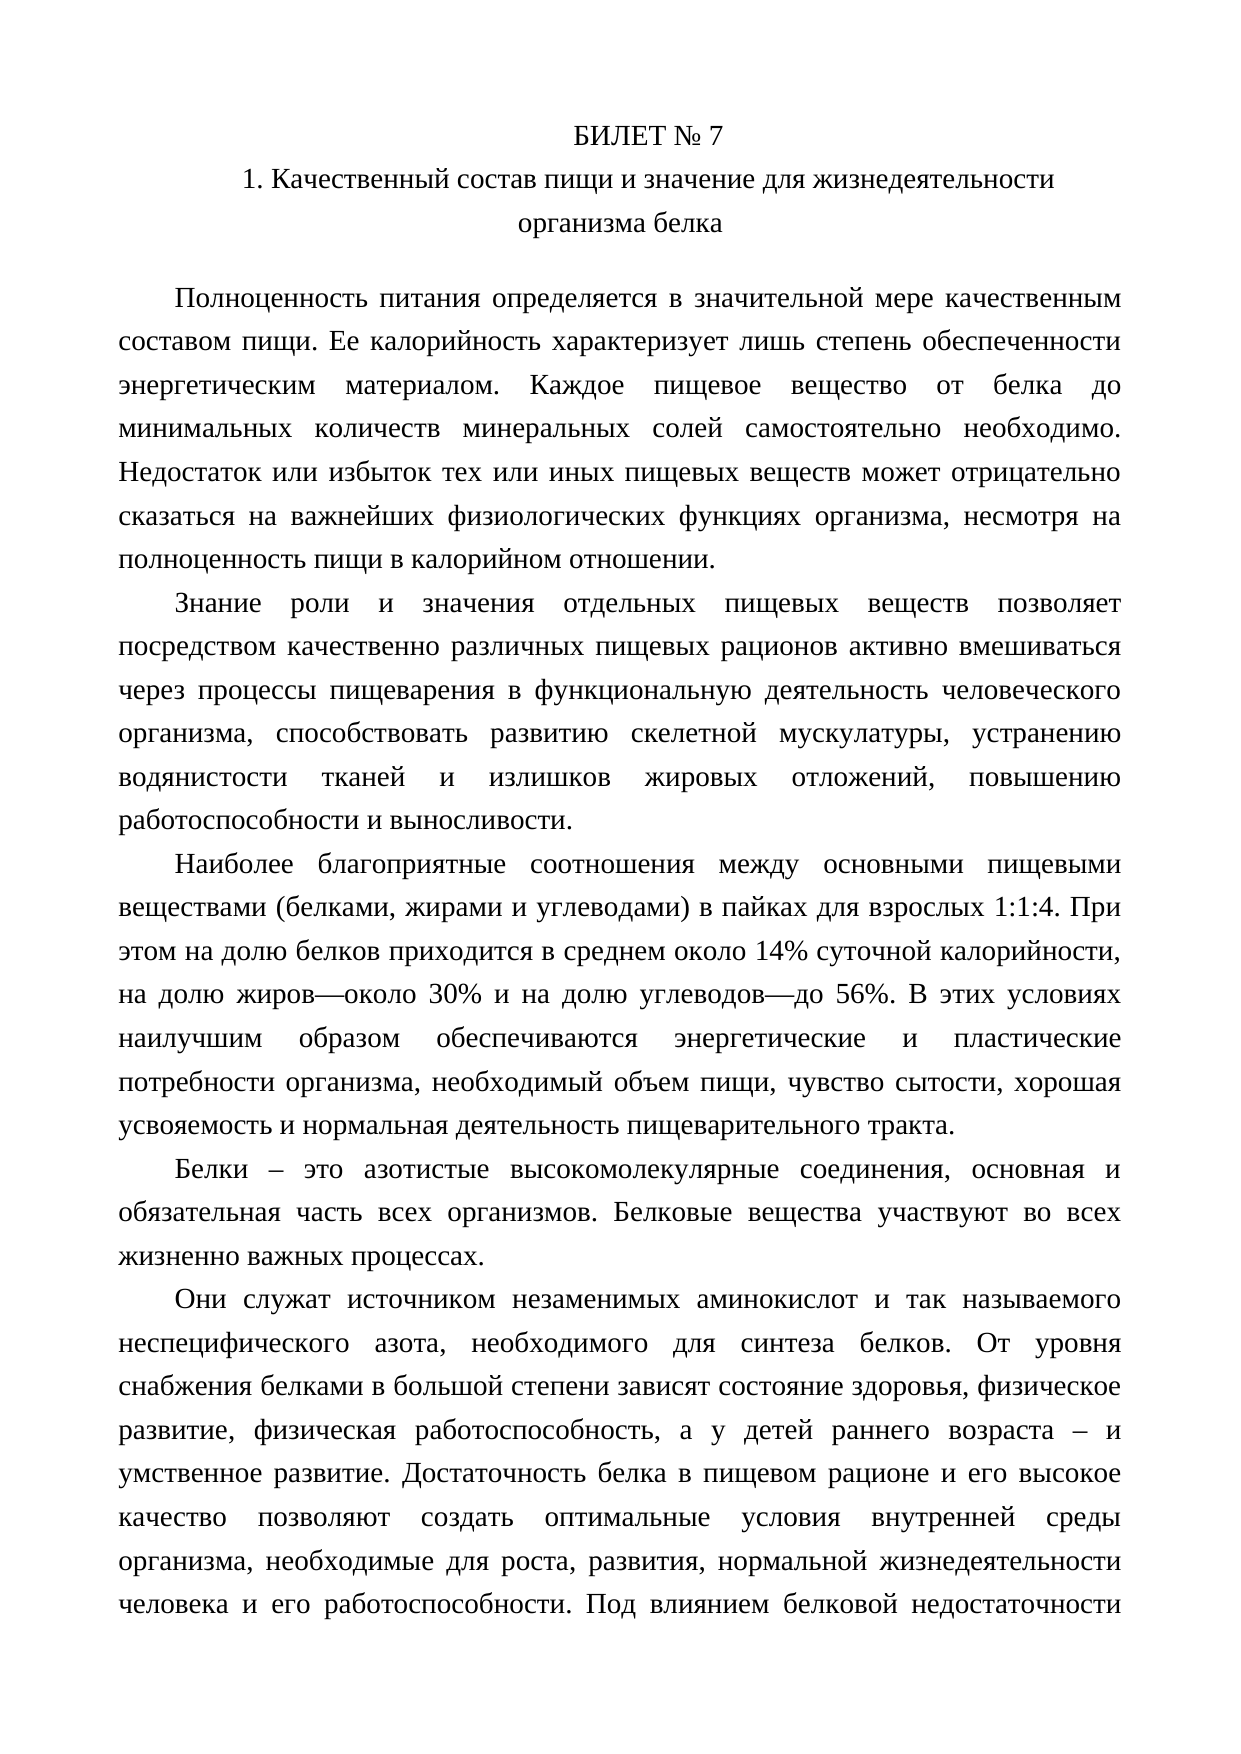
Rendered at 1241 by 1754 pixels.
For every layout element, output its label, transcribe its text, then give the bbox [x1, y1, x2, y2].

text Полноценность питания определяется в значительной мере качественным составом пищи. Ее калорийность характеризует лишь степень обеспеченности энергетическим материалом. Каждое пищевое вещество от белка до минимальных количеств минеральных солей самостоятельно необходимо. Недостаток или избыток тех или иных пищевых веществ может отрицательно сказаться на важнейших физиологических функциях организма, несмотря на полноценность пищи в калорийном отношении. [118, 280, 1122, 575]
text Наиболее благоприятные соотношения между основными пищевыми веществами (белками, жирами и углеводами) в пайках для взрослых 1:1:4. При этом на долю белков приходится в среднем около 14% суточной калорийности, на долю жиров—около 30% и на долю углеводов—до 56%. В этих условиях наилучшим образом обеспечиваются энергетические и пластические потребности организма, необходимый объем пищи, чувство сытости, хорошая усвояемость и нормальная деятельность пищеварительного тракта. [118, 846, 1122, 1141]
text БИЛЕТ № 7 [118, 118, 1122, 152]
text Знание роли и значения отдельных пищевых веществ позволяет посредством качественно различных пищевых рационов активно вмешиваться через процессы пищеварения в функциональную деятельность человеческого организма, способствовать развитию скелетной мускулатуры, устранению водянистости тканей и излишков жировых отложений, повышению работоспособности и выносливости. [118, 585, 1122, 836]
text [118, 1281, 1122, 1620]
text 1. Качественный состав пищи и значение для жизнедеятельности организма белка [118, 162, 1122, 239]
text Белки – это азотистые высокомолекулярные соединения, основная и обязательная часть всех организмов. Белковые вещества участвуют во всех жизненно важных процессах. [118, 1151, 1122, 1271]
